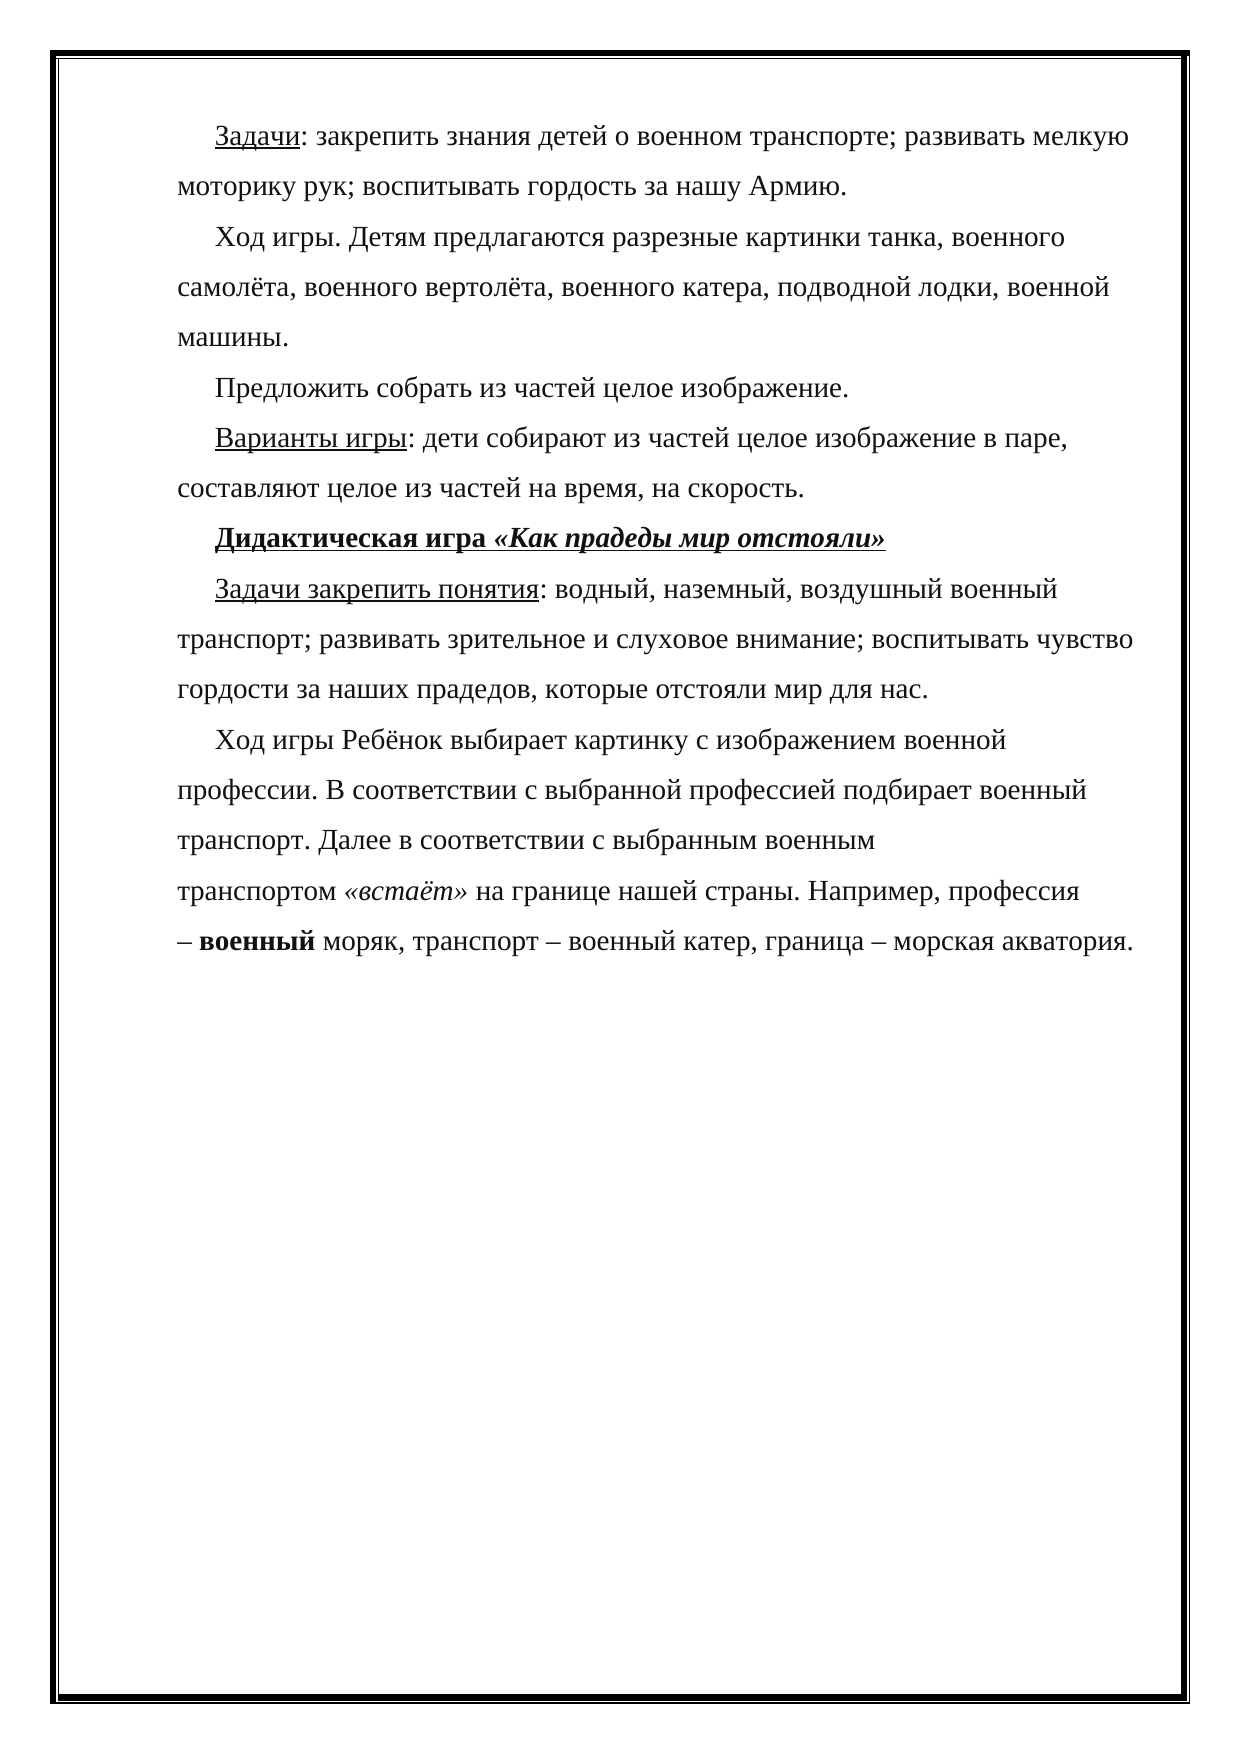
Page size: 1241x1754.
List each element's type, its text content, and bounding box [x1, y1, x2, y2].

text Варианты игры: дети собирают из частей целое изображение в паре, составляют целое из частей на время, на скорость. [177, 420, 1152, 504]
text Ход игры Ребёнок выбирает картинку с изображением военной профессии. В соответствии с выбранной профессией подбирает военный транспорт. Далее в соответствии с выбранным военным транспортом «встаёт» на границе нашей страны. Например, профессия – военный моряк, транспорт – военный катер, граница – морская акватория. [177, 722, 1152, 957]
text Предложить собрать из частей целое изображение. [177, 370, 1152, 403]
text Дидактическая игра «Как прадеды мир отстояли» [177, 521, 1152, 554]
text Задачи: закрепить знания детей о военном транспорте; развивать мелкую моторику рук; воспитывать гордость за нашу Армию. [177, 118, 1152, 202]
text Ход игры. Детям предлагаются разрезные картинки танка, военного самолёта, военного вертолёта, военного катера, подводной лодки, военной машины. [177, 219, 1152, 353]
text Задачи закрепить понятия: водный, наземный, воздушный военный транспорт; развивать зрительное и слуховое внимание; воспитывать чувство гордости за наших прадедов, которые отстояли мир для нас. [177, 571, 1152, 705]
